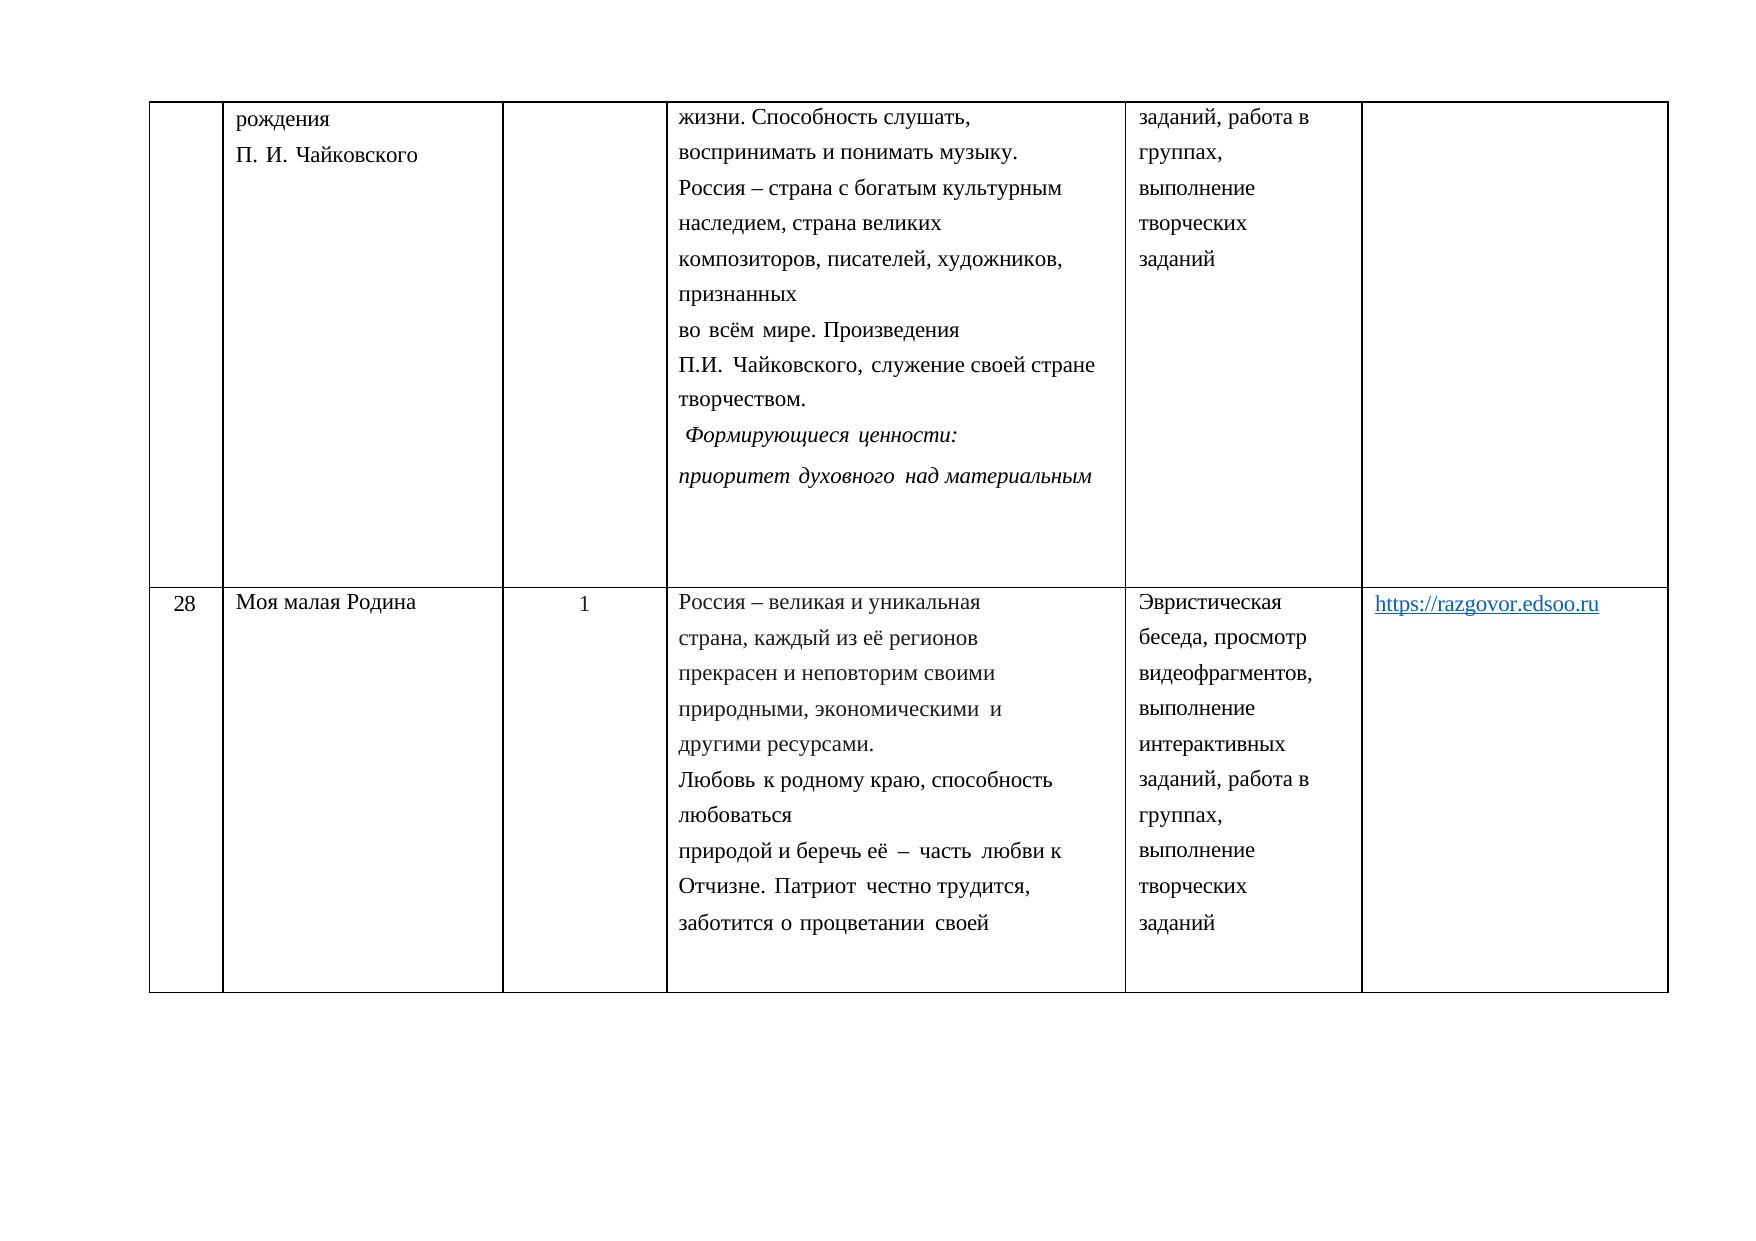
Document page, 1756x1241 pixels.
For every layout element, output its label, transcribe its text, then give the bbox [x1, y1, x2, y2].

table_cell 1 [504, 588, 666, 992]
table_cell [1126, 588, 1361, 992]
table_header заданий, работа в группах, выполнение творческих заданий [1126, 103, 1361, 586]
table_cell https://razgovor.edsoo.ru [1363, 588, 1667, 992]
table_header [150, 103, 222, 586]
table_header [1363, 103, 1667, 586]
table_cell Моя малая Родина [224, 588, 502, 992]
table_header рождения П. И. Чайковского [224, 103, 502, 586]
table_header жизни. Способность слушать, воспринимать и понимать музыку. Россия – страна с богатым культурным наследием, страна великих композиторов, писателей, художников, признанных во всём мире. Произведения П.И. Чайковского, служение своей стране творчеством. Формирующиеся ценности: приоритет духовного над материальным [668, 103, 1125, 586]
table_header [504, 103, 666, 586]
table_cell 28 [150, 588, 222, 992]
table_cell Россия – великая и уникальная страна, каждый из её регионов прекрасен и неповторим своими природными, экономическими и другими ресурсами. Любовь к родному краю, способность любоваться природой и беречь её – часть любви к Отчизне. Патриот честно трудится, заботится о процветании своей [668, 588, 1125, 992]
